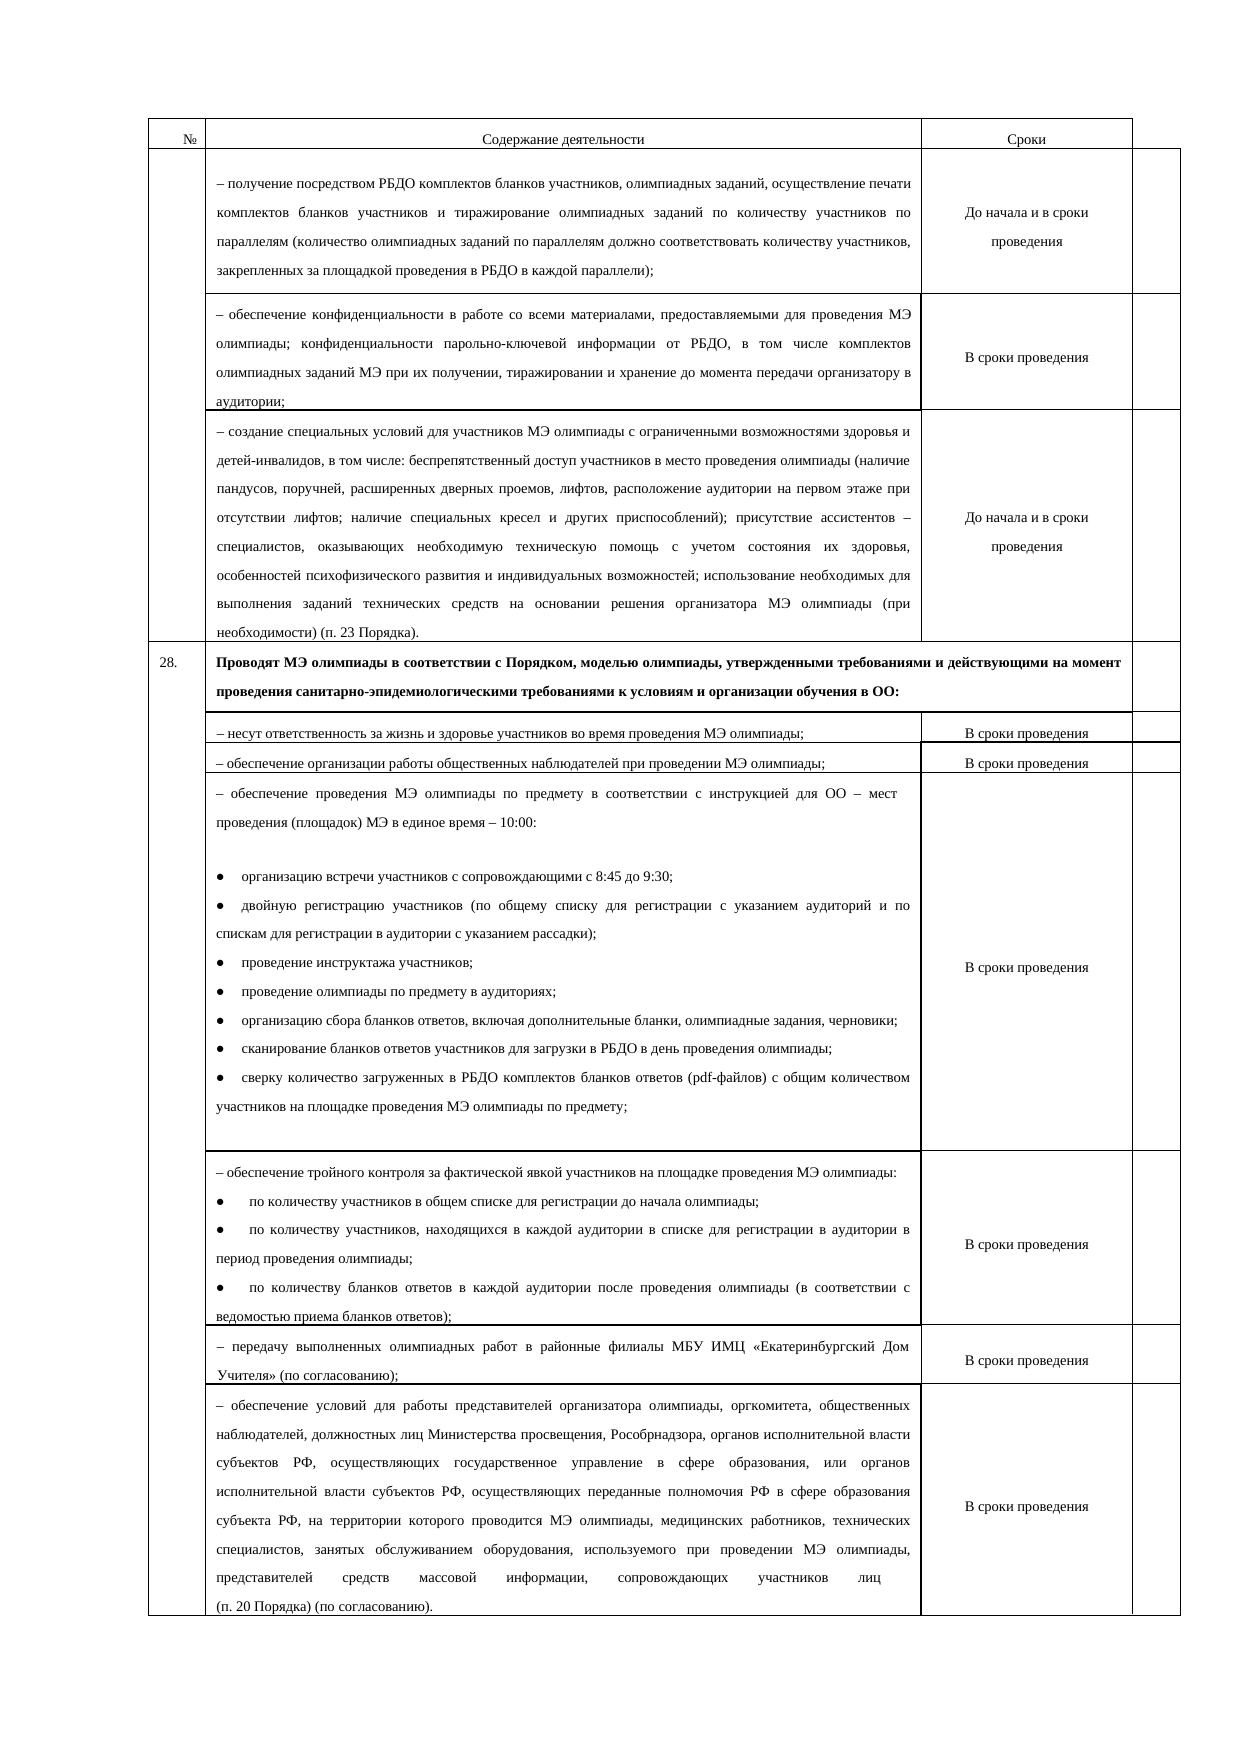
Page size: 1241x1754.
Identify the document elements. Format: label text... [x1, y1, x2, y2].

table_cell – обеспечение условий для работы представителей организатора олимпиады, оргкомитета, общественных наблюдателей, должностных лиц Министерства просвещения, Рособрнадзора, органов исполнительной власти субъектов РФ, осуществляющих государственное управление в сфере образования, или органов исполнительной власти субъектов РФ, осуществляющих переданные полномочия РФ в сфере образования субъекта РФ, на территории которого проводится МЭ олимпиады, медицинских работников, технических специалистов, занятых обслуживанием оборудования, используемого при проведении МЭ олимпиады, представителей средств массовой информации, сопровождающих участников лиц (п. 20 Порядка) (по согласованию). [206, 1385, 920, 1615]
table_cell [1133, 1325, 1180, 1383]
table_cell – создание специальных условий для участников МЭ олимпиады с ограниченными возможностями здоровья и детей-инвалидов, в том числе: беспрепятственный доступ участников в место проведения олимпиады (наличие пандусов, поручней, расширенных дверных проемов, лифтов, расположение аудитории на первом этаже при отсутствии лифтов; наличие специальных кресел и других приспособлений); присутствие ассистентов – специалистов, оказывающих необходимую техническую помощь с учетом состояния их здоровья, особенностей психофизического развития и индивидуальных возможностей; использование необходимых для выполнения заданий технических средств на основании решения организатора МЭ олимпиады (при необходимости) (п. 23 Порядка). [206, 411, 921, 641]
table_header № [149, 119, 205, 148]
table_cell [1133, 410, 1180, 641]
table_cell До начала и в сроки проведения [922, 410, 1132, 641]
table_cell До начала и в сроки проведения [922, 149, 1132, 292]
table_cell [1133, 743, 1180, 772]
table_cell 28. [149, 642, 205, 1615]
table_header Содержание деятельности [206, 119, 921, 148]
table_cell В сроки проведения [922, 773, 1132, 1150]
table_cell [1133, 773, 1180, 1150]
table_cell Проводят МЭ олимпиады в соответствии с Порядком, моделью олимпиады, утвержденными требованиями и действующими на момент проведения санитарно-эпидемиологическими требованиями к условиям и организации обучения в ОО: [206, 642, 1132, 711]
table_cell В сроки проведения [922, 1384, 1132, 1615]
table_cell – обеспечение проведения МЭ олимпиады по предмету в соответствии с инструкцией для ОО – мест проведения (площадок) МЭ в единое время – 10:00: организацию встречи участников с сопровождающими с 8:45 до 9:30; двойную регистрацию участников (по общему списку для регистрации с указанием аудиторий и по спискам для регистрации в аудитории с указанием рассадки); проведение инструктажа участников; проведение олимпиады по предмету в аудиториях; организацию сбора бланков ответов, включая дополнительные бланки, олимпиадные задания, черновики; сканирование бланков ответов участников для загрузки в РБДО в день проведения олимпиады; сверку количество загруженных в РБДО комплектов бланков ответов (pdf-файлов) с общим количеством участников на площадке проведения МЭ олимпиады по предмету; [206, 773, 920, 1150]
table_cell В сроки проведения [922, 713, 1132, 741]
table_cell – обеспечение организации работы общественных наблюдателей при проведении МЭ олимпиады; [206, 743, 920, 772]
table_cell – передачу выполненных олимпиадных работ в районные филиалы МБУ ИМЦ «Екатеринбургский Дом Учителя» (по согласованию); [206, 1326, 921, 1383]
table_cell В сроки проведения [922, 294, 1132, 409]
table_cell [1132, 1384, 1180, 1615]
table_cell В сроки проведения [922, 1325, 1132, 1383]
table_cell [1133, 1151, 1180, 1324]
table_cell – обеспечение конфиденциальности в работе со всеми материалами, предоставляемыми для проведения МЭ олимпиады; конфиденциальности парольно-ключевой информации от РБДО, в том числе комплектов олимпиадных заданий МЭ при их получении, тиражировании и хранение до момента передачи организатору в аудитории; [206, 294, 920, 409]
table_cell – обеспечение тройного контроля за фактической явкой участников на площадке проведения МЭ олимпиады: по количеству участников в общем списке для регистрации до начала олимпиады; по количеству участников, находящихся в каждой аудитории в списке для регистрации в аудитории в период проведения олимпиады; по количеству бланков ответов в каждой аудитории после проведения олимпиады (в соответствии с ведомостью приема бланков ответов); [206, 1152, 920, 1324]
table_cell [1133, 642, 1180, 711]
table_cell [1133, 712, 1180, 741]
table_header Сроки [922, 119, 1132, 148]
table_cell – несут ответственность за жизнь и здоровье участников во время проведения МЭ олимпиады; [206, 713, 921, 741]
table_cell – получение посредством РБДО комплектов бланков участников, олимпиадных заданий, осуществление печати комплектов бланков участников и тиражирование олимпиадных заданий по количеству участников по параллелям (количество олимпиадных заданий по параллелям должно соответствовать количеству участников, закрепленных за площадкой проведения в РБДО в каждой параллели); [206, 149, 921, 292]
table_cell [1133, 294, 1180, 409]
table_cell В сроки проведения [922, 1151, 1132, 1324]
table_cell В сроки проведения [922, 743, 1132, 772]
table_cell [1133, 149, 1180, 292]
